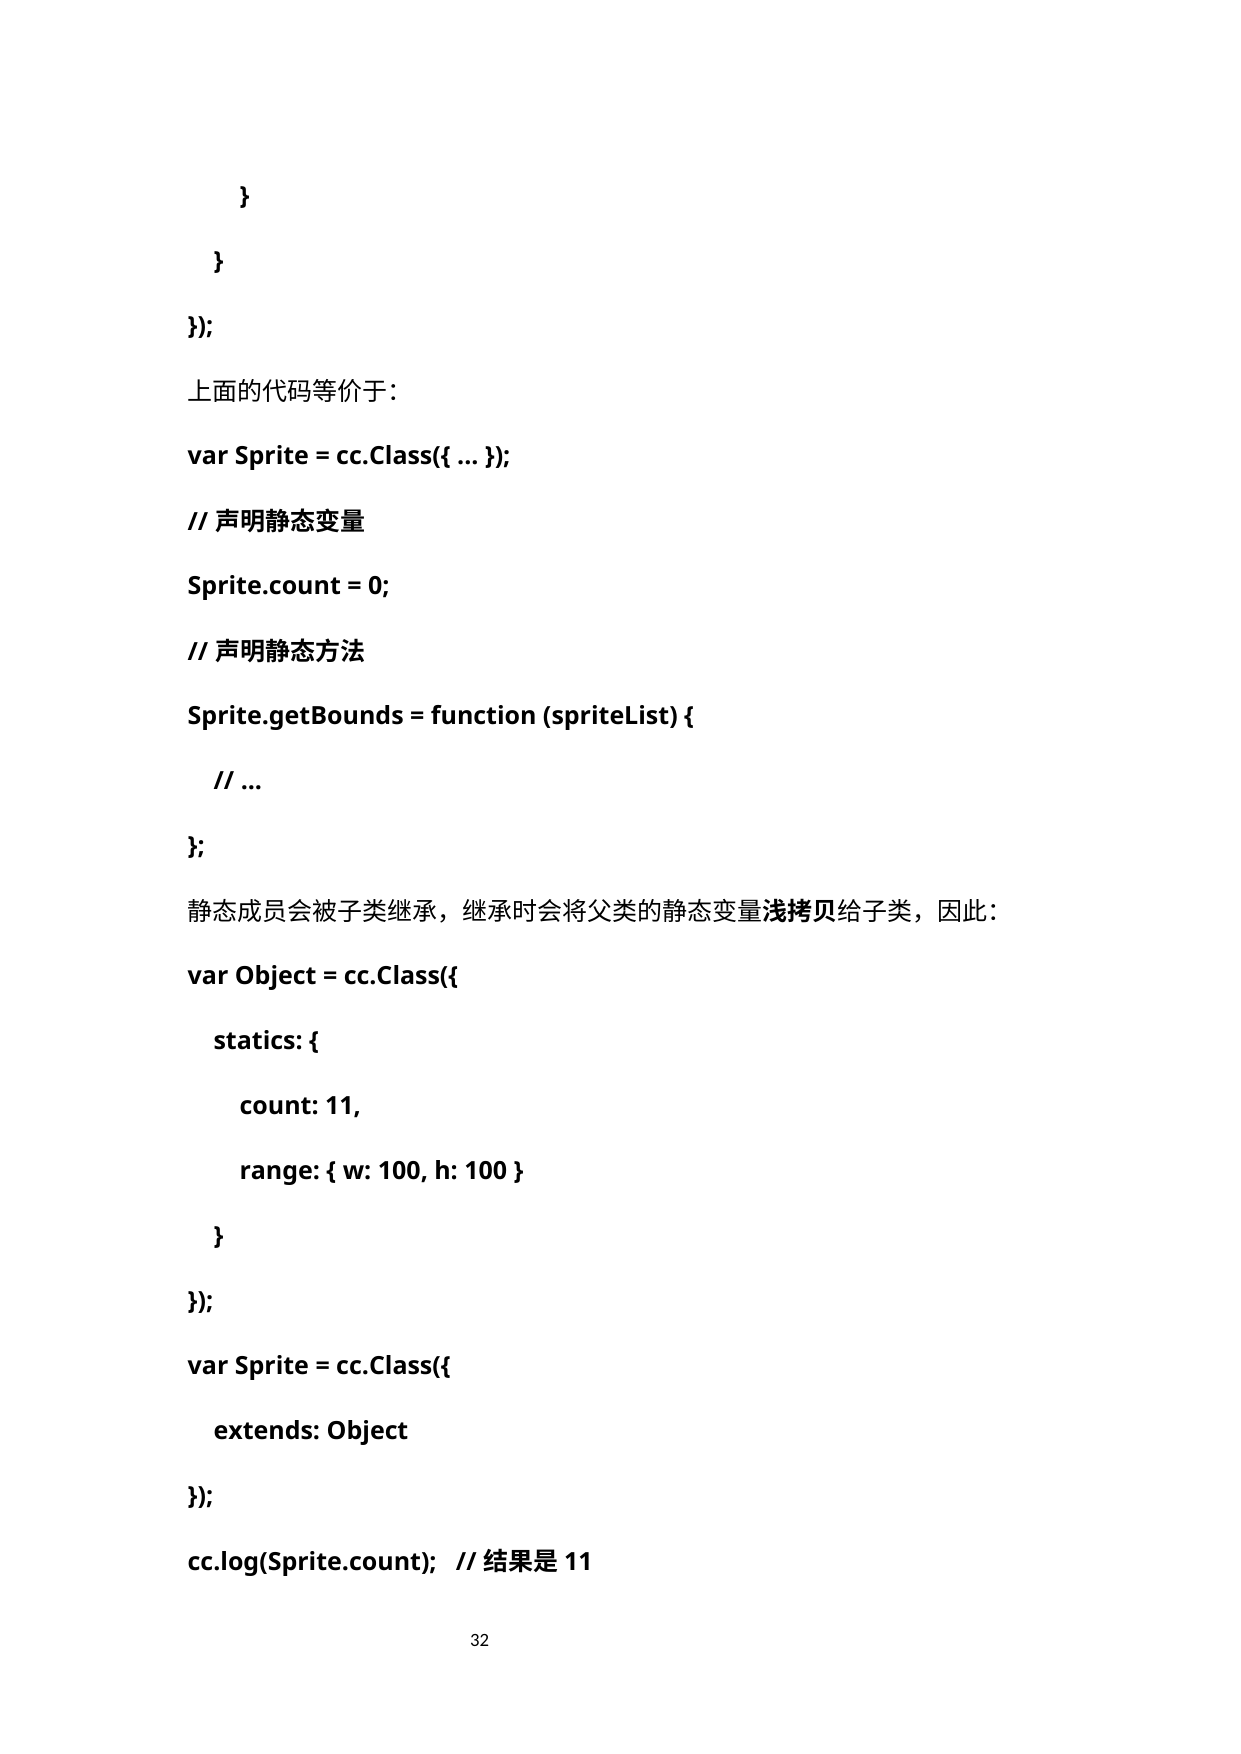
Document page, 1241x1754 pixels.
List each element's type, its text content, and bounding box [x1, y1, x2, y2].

text count: 11, [187, 1072, 1053, 1137]
text } [187, 227, 1053, 292]
text var Sprite = cc.Class({ [187, 1332, 1053, 1397]
text var Sprite = cc.Class({ ... }); [187, 422, 1053, 487]
text extends: Object [187, 1397, 1053, 1462]
text Sprite.getBounds = function (spriteList) { [187, 682, 1053, 747]
text 上面的代码等价于： [187, 357, 1053, 422]
text range: { w: 100, h: 100 } [187, 1137, 1053, 1202]
text } [187, 1202, 1053, 1267]
text }); [187, 1267, 1053, 1332]
text // ... [187, 747, 1053, 812]
text }; [187, 812, 1053, 877]
text } [187, 162, 1053, 227]
text 静态成员会被子类继承，继承时会将父类的静态变量浅拷贝给子类，因此： [187, 877, 1053, 942]
text var Object = cc.Class({ [187, 942, 1053, 1007]
text }); [187, 1462, 1053, 1527]
text // 声明静态变量 [187, 487, 1053, 552]
text statics: { [187, 1007, 1053, 1072]
text }); [187, 292, 1053, 357]
text // 声明静态方法 [187, 617, 1053, 682]
text Sprite.count = 0; [187, 552, 1053, 617]
text cc.log(Sprite.count); // 结果是 11 [187, 1527, 1053, 1592]
